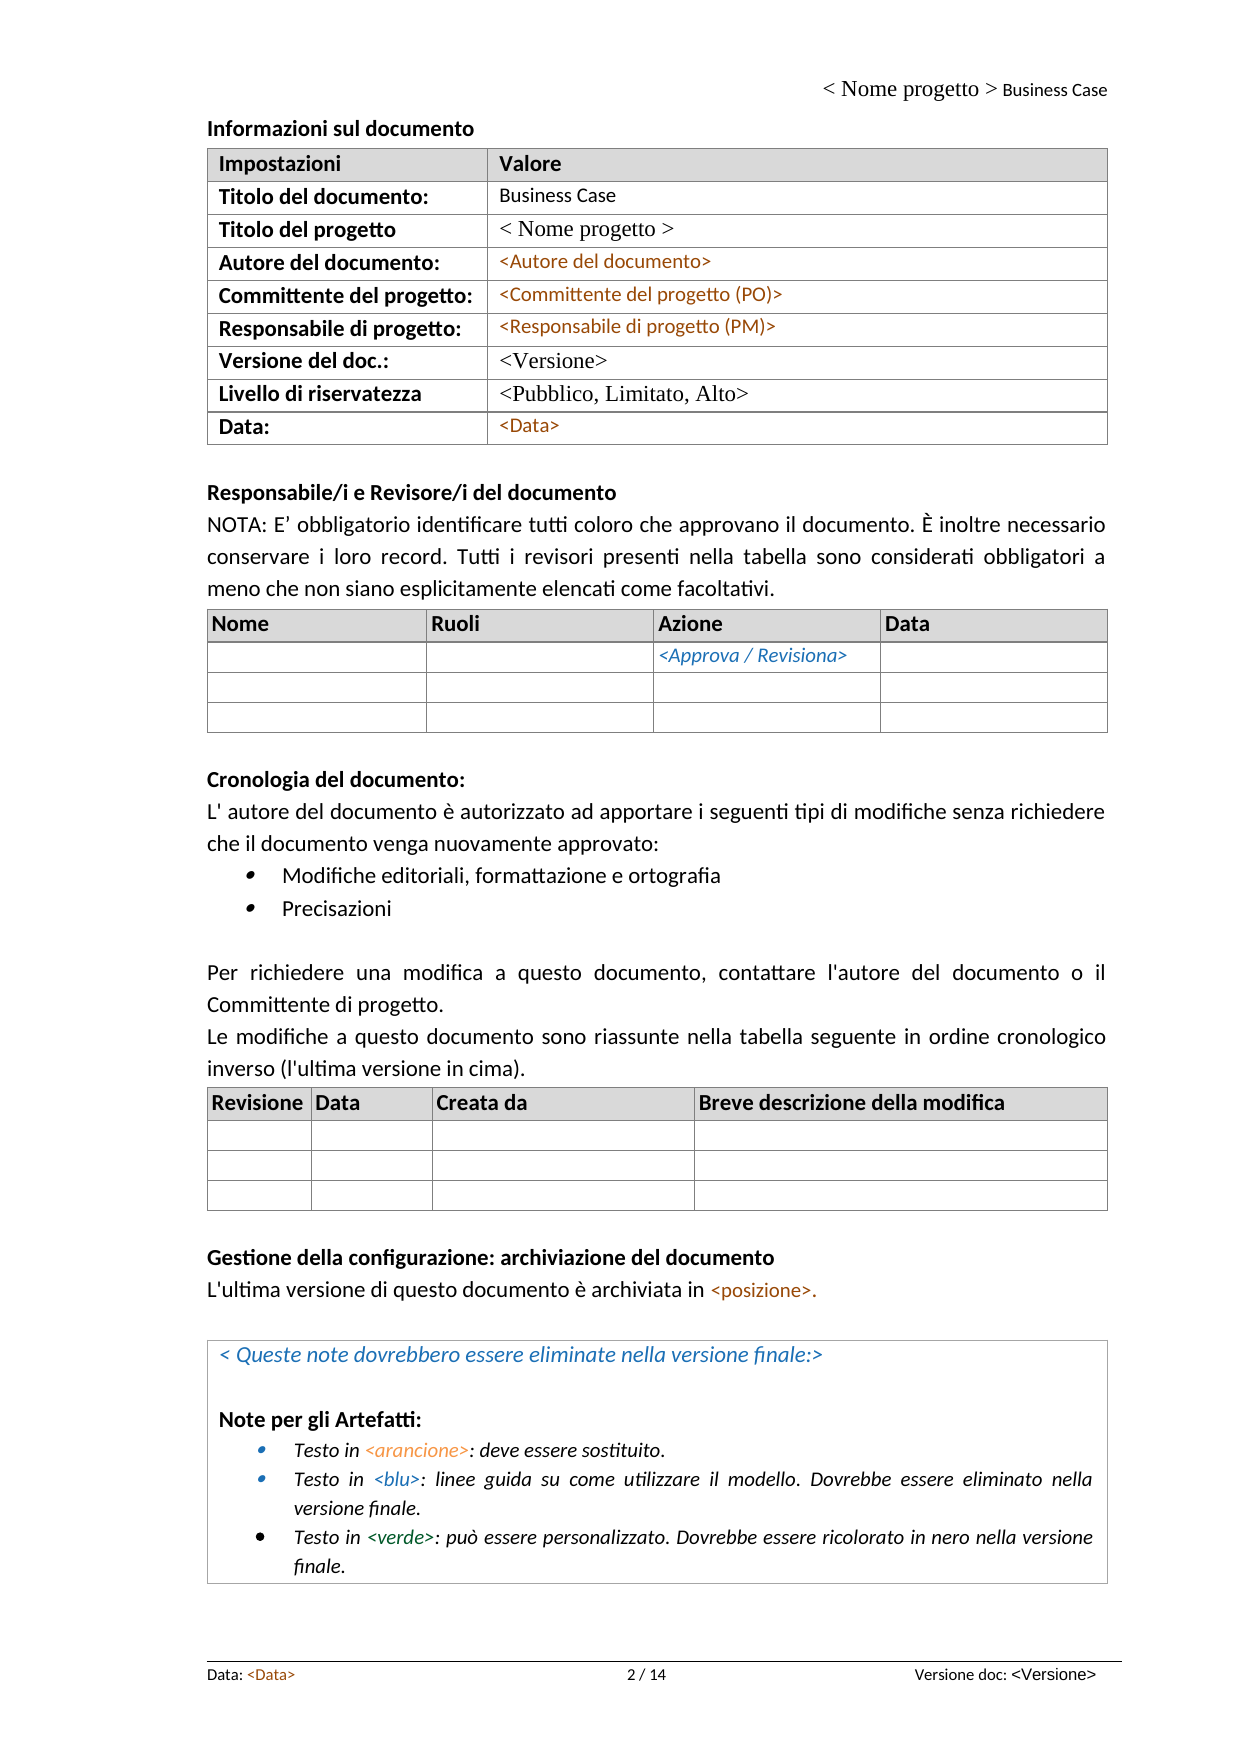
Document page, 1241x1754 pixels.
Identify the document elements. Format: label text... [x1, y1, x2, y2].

table_cell [881, 703, 1107, 732]
table_cell [881, 673, 1107, 702]
text Per richiedere una modifica a questo documento, contattare l'autore del documento o il Committente di progetto. [207, 958, 1107, 1018]
table_cell [427, 673, 653, 702]
table_cell [312, 1181, 432, 1210]
table_cell <Committente del progetto (PO)> [488, 281, 1107, 313]
table_header Breve descrizione della modifica [695, 1088, 1107, 1120]
table_cell [488, 413, 1107, 444]
text Informazioni sul documento [207, 114, 1107, 142]
table_cell [654, 673, 880, 702]
table_header Data [312, 1088, 432, 1120]
table_header Revisione [208, 1088, 311, 1120]
table_header Nome [208, 610, 426, 641]
table_header Impostazioni [208, 149, 487, 181]
table_cell Business Case [488, 182, 1107, 214]
table_cell <Autore del documento> [488, 248, 1107, 280]
table_cell [881, 643, 1107, 672]
table_cell [312, 1151, 432, 1180]
table_cell [695, 1181, 1107, 1210]
table_cell Committente del progetto: [208, 281, 487, 313]
text Gestione della configurazione: archiviazione del documento [207, 1243, 1107, 1271]
table_cell Versione del doc.: [208, 347, 487, 378]
text Responsabile/i e Revisore/i del documento [207, 478, 1107, 506]
table_cell [208, 1181, 311, 1210]
table_cell [208, 673, 426, 702]
table_header < Queste note dovrebbero essere eliminate nella versione finale:> Note per gli Artefatti: Testo in <arancione>: deve essere sostituito. Testo in <blu>: linee guida su come utilizzare il modello. Dovrebbe essere eliminato nella versione finale. Testo in <verde>: può essere personalizzato. Dovrebbe essere ricolorato in nero nella versione finale. [208, 1341, 1107, 1583]
table_cell Responsabile di progetto: [208, 314, 487, 346]
table_cell [433, 1151, 694, 1180]
table_cell [488, 380, 1107, 411]
table_cell Titolo del progetto [208, 215, 487, 247]
list Modifiche editoriali, formattazione e ortografia [244, 861, 1107, 889]
table_header Valore [488, 149, 1107, 181]
table_cell Livello di riservatezza [208, 380, 487, 411]
table_cell <Approva / Revisiona> [654, 643, 880, 672]
table_cell [433, 1181, 694, 1210]
table_header Creata da [433, 1088, 694, 1120]
table_cell [208, 643, 426, 672]
table_cell [654, 703, 880, 732]
text Cronologia del documento: [207, 765, 1107, 793]
table_cell [427, 703, 653, 732]
table_header Data [881, 610, 1107, 641]
text L'ultima versione di questo documento è archiviata in <posizione>. [207, 1275, 1107, 1303]
table_cell [433, 1121, 694, 1150]
table_cell Autore del documento: [208, 248, 487, 280]
text NOTA: E’ obbligatorio identificare tutti coloro che approvano il documento. È inoltre necessario conservare i loro record. Tutti i revisori presenti nella tabella sono considerati obbligatori a meno che non siano esplicitamente elencati come facoltativi. [207, 510, 1107, 602]
table_cell [312, 1121, 432, 1150]
table_cell [208, 703, 426, 732]
table_cell [208, 1121, 311, 1150]
text Le modifiche a questo documento sono riassunte nella tabella seguente in ordine cronologico inverso (l'ultima versione in cima). [207, 1022, 1107, 1083]
list Precisazioni [244, 894, 1107, 922]
table_cell [695, 1121, 1107, 1150]
table_cell [208, 1151, 311, 1180]
table_cell [427, 643, 653, 672]
table_cell [695, 1151, 1107, 1180]
table_header Ruoli [427, 610, 653, 641]
table_header Azione [654, 610, 880, 641]
table_cell Titolo del documento: [208, 182, 487, 214]
table_cell Data: [208, 413, 487, 444]
table_cell <Responsabile di progetto (PM)> [488, 314, 1107, 346]
text L' autore del documento è autorizzato ad apportare i seguenti tipi di modifiche senza richiedere che il documento venga nuovamente approvato: [207, 797, 1107, 857]
